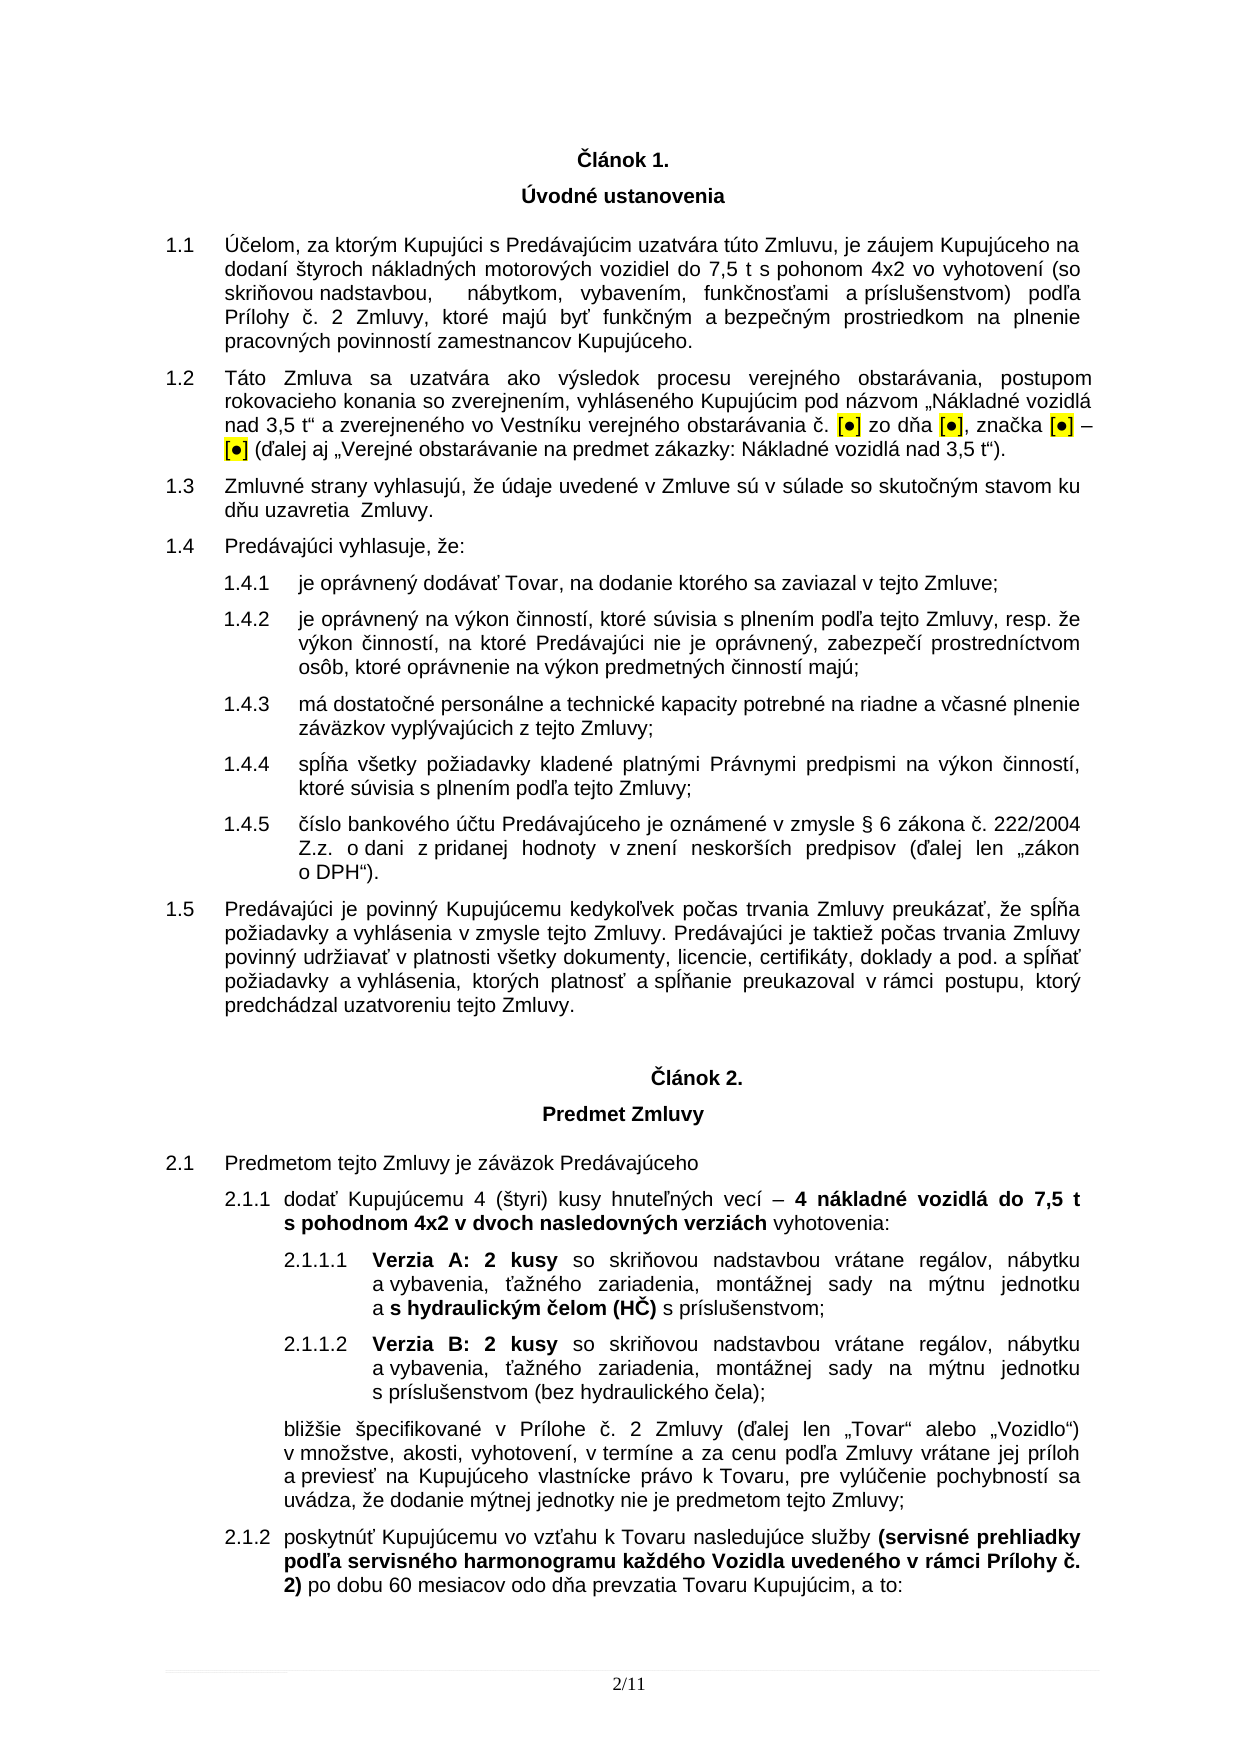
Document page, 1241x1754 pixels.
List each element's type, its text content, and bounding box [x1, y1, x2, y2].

list má dostatočné personálne a technické kapacity potrebné na riadne a včasné plnenie záväzkov vyplývajúcich z tejto Zmluvy; [223, 691, 1081, 739]
list Predávajúci vyhlasuje, že: [165, 534, 1081, 558]
list Účelom, za ktorým Kupujúci s Predávajúcim uzatvára túto Zmluvu, je záujem Kupujúceho na dodaní štyroch nákladných motorových vozidiel do 7,5 t s pohonom 4x2 vo vyhotovení (so skriňovou nadstavbou, nábytkom, vybavením, funkčnosťami a príslušenstvom) podľa Prílohy č. 2 Zmluvy, ktoré majú byť funkčným a bezpečným prostriedkom na plnenie pracovných povinností zamestnancov Kupujúceho. [165, 233, 1081, 353]
list Úvodné ustanovenia [165, 184, 1081, 208]
list Predávajúci je povinný Kupujúcemu kedykoľvek počas trvania Zmluvy preukázať, že spĺňa požiadavky a vyhlásenia v zmysle tejto Zmluvy. Predávajúci je taktiež počas trvania Zmluvy povinný udržiavať v platnosti všetky dokumenty, licencie, certifikáty, doklady a pod. a spĺňať požiadavky a vyhlásenia, ktorých platnosť a spĺňanie preukazoval v rámci postupu, ktorý predchádzal uzatvoreniu tejto Zmluvy. [165, 897, 1081, 1016]
list Verzia B: 2 kusy so skriňovou nadstavbou vrátane regálov, nábytku a vybavenia, ťažného zariadenia, montážnej sady na mýtnu jednotku s príslušenstvom (bez hydraulického čela); [283, 1332, 1081, 1404]
list Predmetom tejto Zmluvy je záväzok Predávajúceho [165, 1151, 1081, 1175]
list poskytnúť Kupujúcemu vo vzťahu k Tovaru nasledujúce služby (servisné prehliadky podľa servisného harmonogramu každého Vozidla uvedeného v rámci Prílohy č. 2) po dobu 60 mesiacov odo dňa prevzatia Tovaru Kupujúcim, a to: [224, 1525, 1081, 1597]
list číslo bankového účtu Predávajúceho je oznámené v zmysle § 6 zákona č. 222/2004 Z.z. o dani z pridanej hodnoty v znení neskorších predpisov (ďalej len „zákon o DPH“). [223, 812, 1081, 884]
list dodať Kupujúcemu 4 (štyri) kusy hnuteľných vecí – 4 nákladné vozidlá do 7,5 t s pohodnom 4x2 v dvoch nasledovných verziách vyhotovenia: [224, 1187, 1081, 1235]
text Predmet Zmluvy [165, 1102, 1081, 1126]
text bližšie špecifikované v Prílohe č. 2 Zmluvy (ďalej len „Tovar“ alebo „Vozidlo“) v množstve, akosti, vyhotovení, v termíne a za cenu podľa Zmluvy vrátane jej príloh a previesť na Kupujúceho vlastnícke právo k Tovaru, pre vylúčenie pochybností sa uvádza, že dodanie mýtnej jednotky nie je predmetom tejto Zmluvy; [283, 1416, 1081, 1512]
list je oprávnený na výkon činností, ktoré súvisia s plnením podľa tejto Zmluvy, resp. že výkon činností, na ktoré Predávajúci nie je oprávnený, zabezpečí prostredníctvom osôb, ktoré oprávnenie na výkon predmetných činností majú; [223, 607, 1081, 679]
list spĺňa všetky požiadavky kladené platnými Právnymi predpismi na výkon činností, ktoré súvisia s plnením podľa tejto Zmluvy; [223, 752, 1081, 800]
list Zmluvné strany vyhlasujú, že údaje uvedené v Zmluve sú v súlade so skutočným stavom ku dňu uzavretia Zmluvy. [165, 474, 1081, 522]
list Táto Zmluva sa uzatvára ako výsledok procesu verejného obstarávania, postupom rokovacieho konania so zverejnením, vyhláseného Kupujúcim pod názvom „Nákladné vozidlá nad 3,5 t“ a zverejneného vo Vestníku verejného obstarávania č. [●] zo dňa [●], značka [●] – [●] (ďalej aj „Verejné obstarávanie na predmet zákazky: Nákladné vozidlá nad 3,5 t“). [165, 365, 1093, 461]
list Verzia A: 2 kusy so skriňovou nadstavbou vrátane regálov, nábytku a vybavenia, ťažného zariadenia, montážnej sady na mýtnu jednotku a s hydraulickým čelom (HČ) s príslušenstvom; [283, 1248, 1081, 1319]
list je oprávnený dodávať Tovar, na dodanie ktorého sa zaviazal v tejto Zmluve; [223, 571, 1081, 594]
